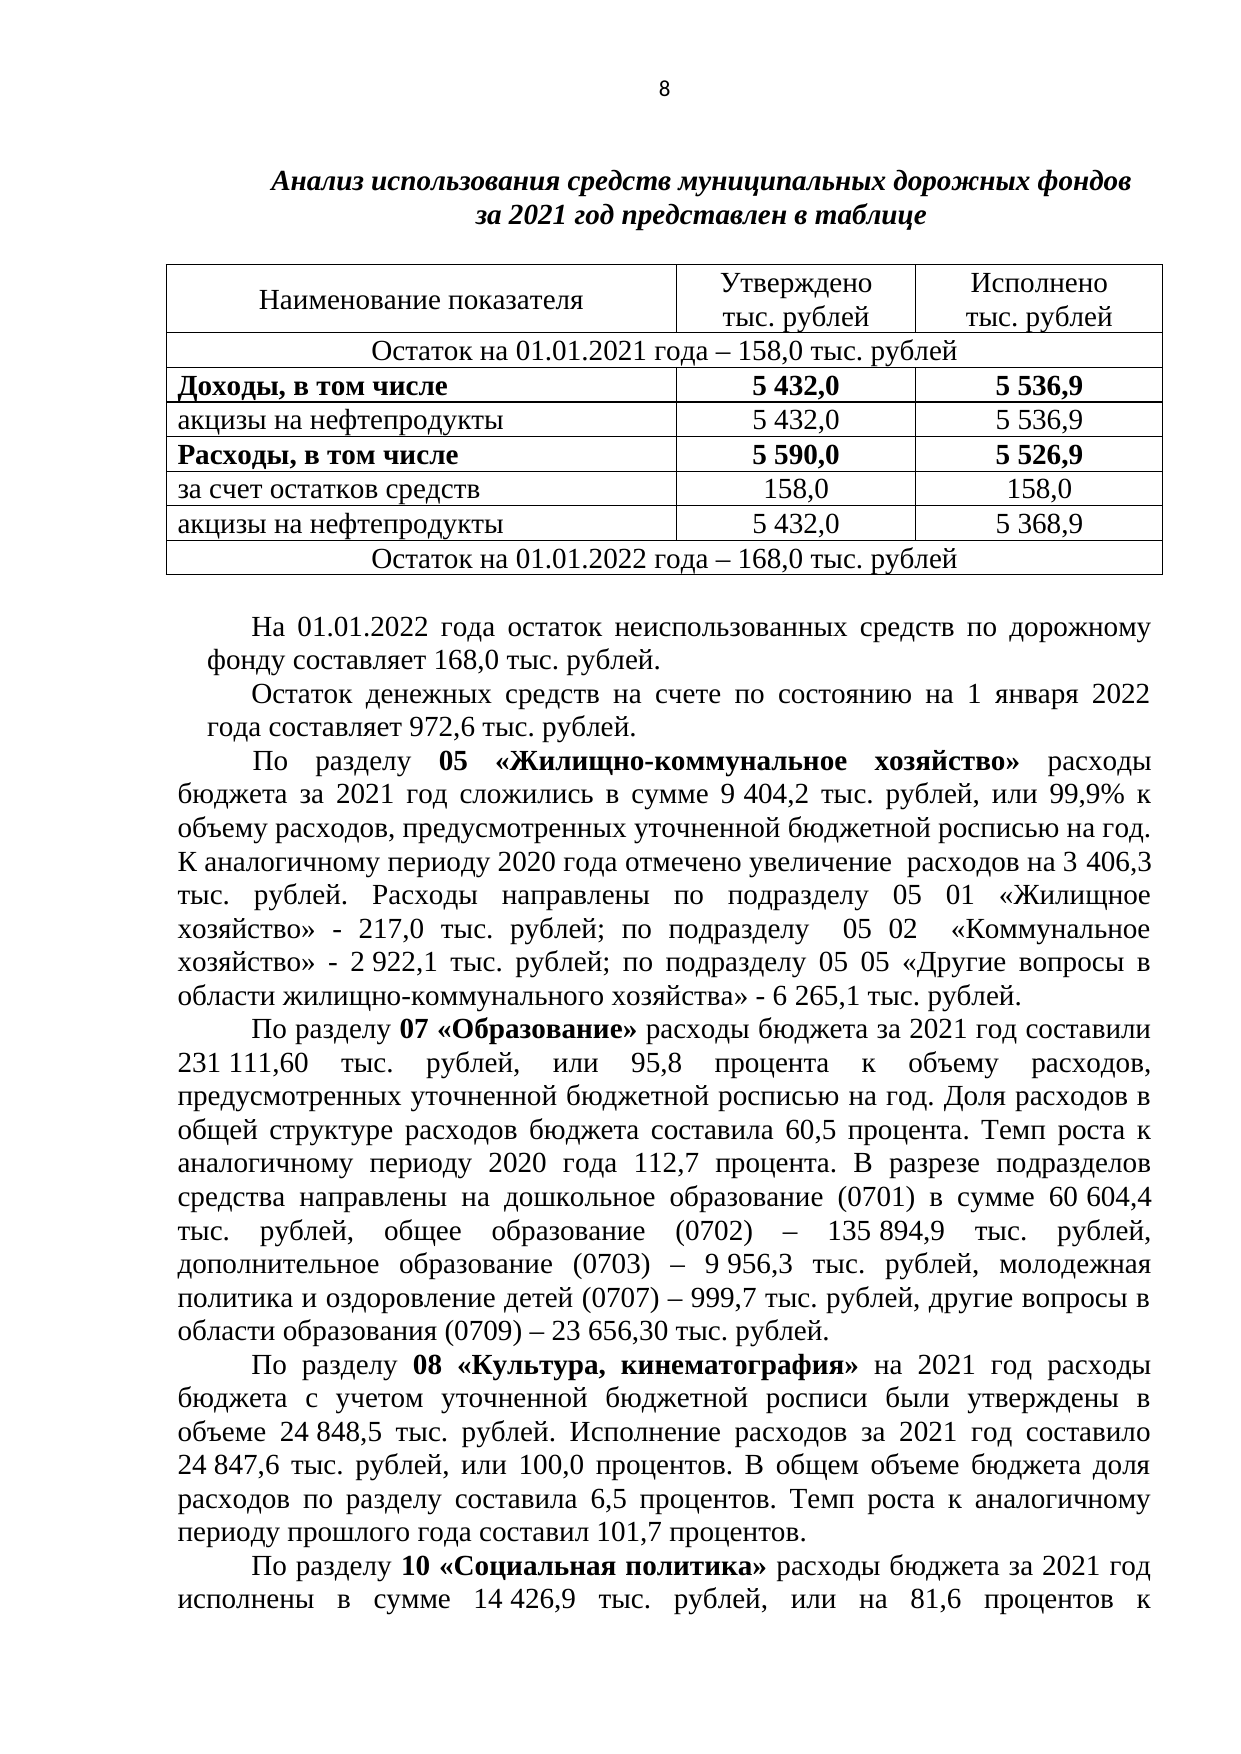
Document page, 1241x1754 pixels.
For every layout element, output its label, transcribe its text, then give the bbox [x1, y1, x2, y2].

table_cell акцизы на нефтепродукты [167, 506, 676, 540]
table_cell Доходы, в том числе [167, 368, 676, 401]
table_cell 5 432,0 [677, 403, 915, 436]
text Остаток денежных средств на счете по состоянию на 1 января 2022 года составляет 972,6 тыс. рублей. [207, 676, 1152, 743]
table_header Утверждено тыс. рублей [677, 265, 915, 332]
table_cell Расходы, в том числе [167, 437, 676, 471]
text По разделу 08 «Культура, кинематография» на 2021 год расходы бюджета с учетом уточненной бюджетной росписи были утверждены в объеме 24 848,5 тыс. рублей. Исполнение расходов за 2021 год составило 24 847,6 тыс. рублей, или 100,0 процентов. В общем объеме бюджета доля расходов по разделу составила 6,5 процентов. Темп роста к аналогичному периоду прошлого года составил 101,7 процентов. [177, 1347, 1152, 1548]
text Анализ использования средств муниципальных дорожных фондов [177, 163, 1152, 197]
text На 01.01.2022 года остаток неиспользованных средств по дорожному фонду составляет 168,0 тыс. рублей. [207, 609, 1152, 676]
table_cell Остаток на 01.01.2021 года – 158,0 тыс. рублей [167, 333, 1162, 367]
table_cell 5 368,9 [916, 506, 1162, 540]
table_cell 5 526,9 [916, 437, 1162, 471]
table_cell 5 536,9 [916, 368, 1162, 401]
table_cell за счет остатков средств [167, 472, 676, 505]
table_cell 5 536,9 [916, 403, 1162, 436]
table_cell 5 432,0 [677, 506, 915, 540]
table_cell Остаток на 01.01.2022 года – 168,0 тыс. рублей [167, 541, 1162, 574]
table_cell акцизы на нефтепродукты [167, 403, 676, 436]
table_cell 5 432,0 [677, 368, 915, 401]
table_header Наименование показателя [167, 265, 676, 332]
table_cell 158,0 [916, 472, 1162, 505]
table_header Исполнено тыс. рублей [916, 265, 1162, 332]
text По разделу 05 «Жилищно-коммунальное хозяйство» расходы бюджета за 2021 год сложились в сумме 9 404,2 тыс. рублей, или 99,9% к объему расходов, предусмотренных уточненной бюджетной росписью на год. К аналогичному периоду 2020 года отмечено увеличение расходов на 3 406,3 тыс. рублей. Расходы направлены по подразделу 05 01 «Жилищное хозяйство» - 217,0 тыс. рублей; по подразделу 05 02 «Коммунальное хозяйство» - 2 922,1 тыс. рублей; по подразделу 05 05 «Другие вопросы в области жилищно-коммунального хозяйства» - 6 265,1 тыс. рублей. [177, 743, 1152, 1011]
table_cell 5 590,0 [677, 437, 915, 471]
text По разделу 07 «Образование» расходы бюджета за 2021 год составили 231 111,60 тыс. рублей, или 95,8 процента к объему расходов, предусмотренных уточненной бюджетной росписью на год. Доля расходов в общей структуре расходов бюджета составила 60,5 процента. Темп роста к аналогичному периоду 2020 года 112,7 процента. В разрезе подразделов средства направлены на дошкольное образование (0701) в сумме 60 604,4 тыс. рублей, общее образование (0702) – 135 894,9 тыс. рублей, дополнительное образование (0703) – 9 956,3 тыс. рублей, молодежная политика и оздоровление детей (0707) – 999,7 тыс. рублей, другие вопросы в области образования (0709) – 23 656,30 тыс. рублей. [177, 1011, 1152, 1347]
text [177, 1548, 1152, 1615]
text за 2021 год представлен в таблице [177, 197, 1152, 231]
table_cell 158,0 [677, 472, 915, 505]
